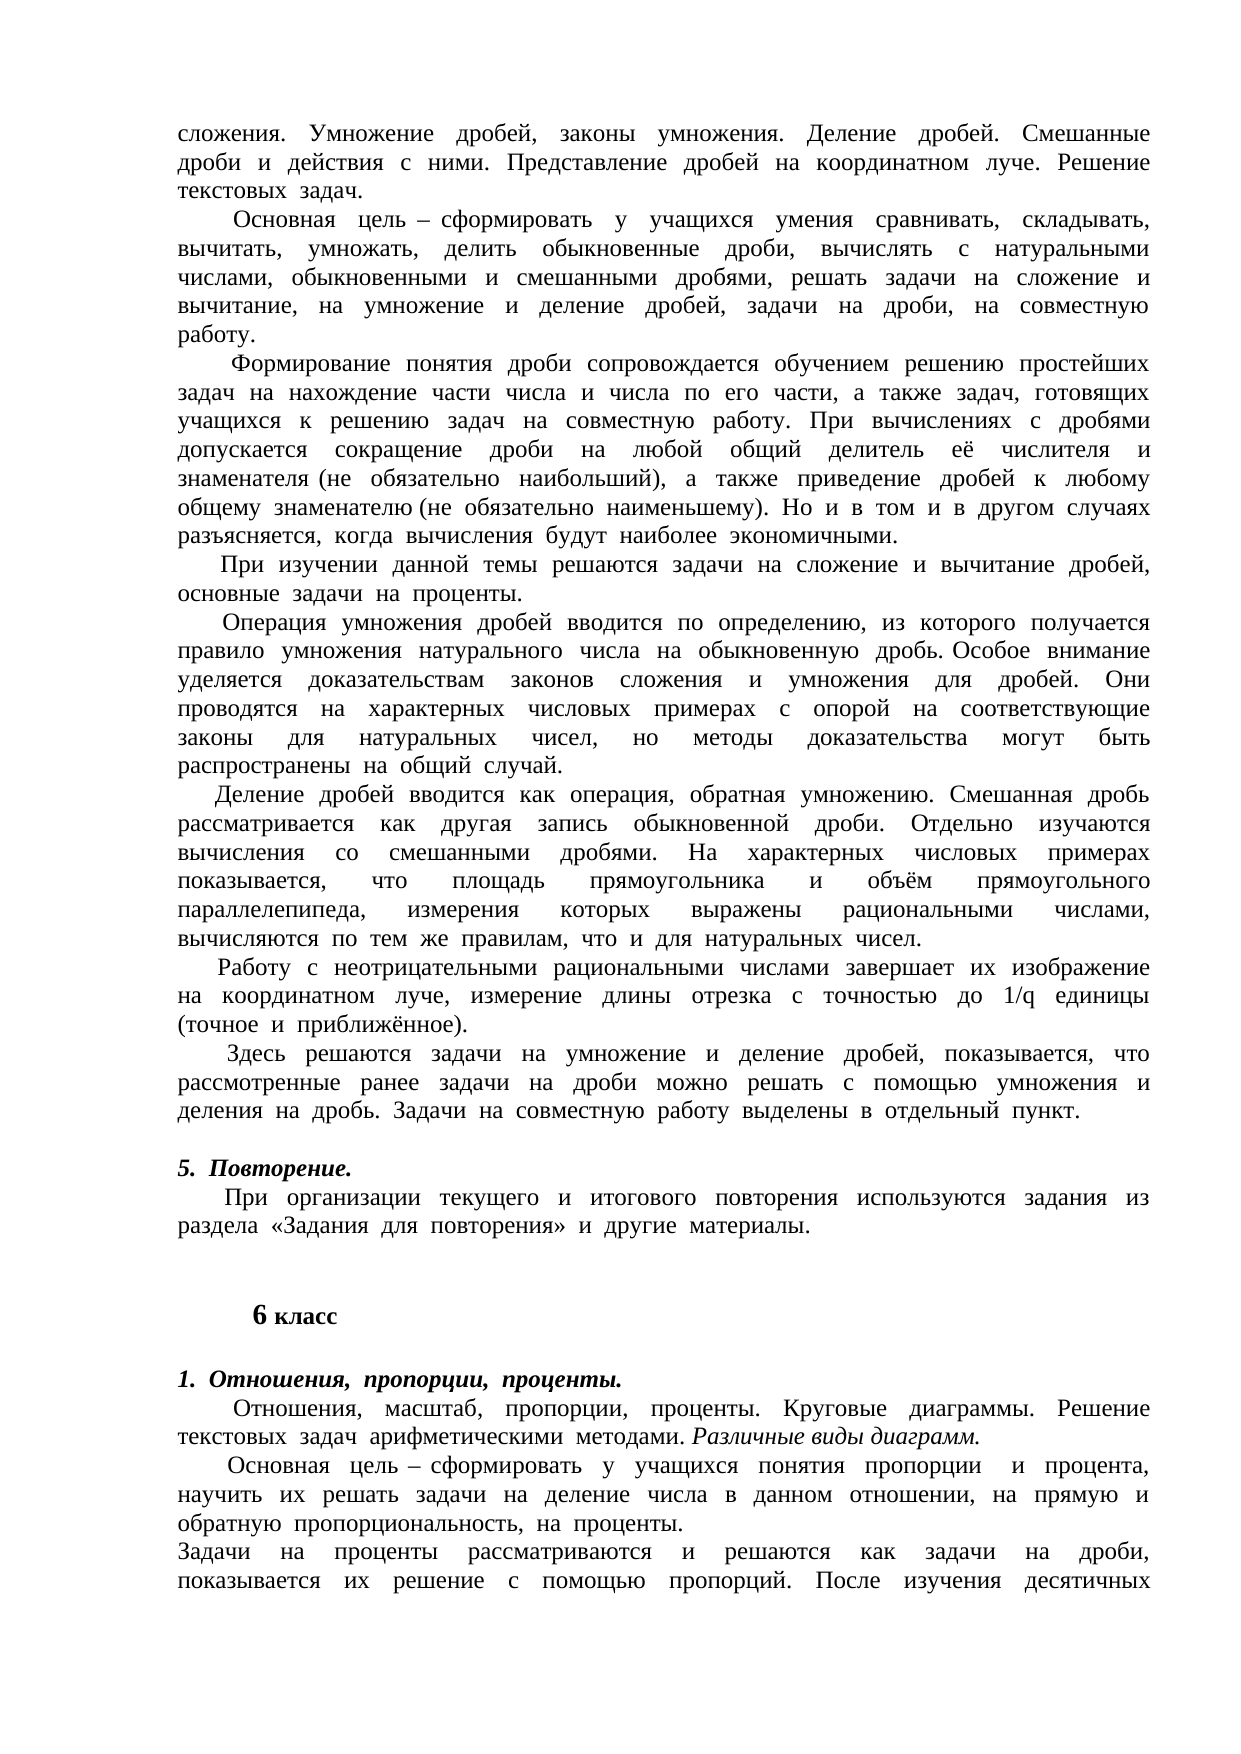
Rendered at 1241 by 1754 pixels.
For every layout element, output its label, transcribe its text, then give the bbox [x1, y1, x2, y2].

text 5. Повторение. [177, 1153, 1152, 1182]
text При изучении данной темы решаются задачи на сложение и вычитание дробей, основные задачи на проценты. [177, 549, 1152, 607]
text Формирование понятия дроби сопровождается обучением решению простейших задач на нахождение части числа и числа по его части, а также задач, готовящих учащихся к решению задач на совместную работу. При вычислениях с дробями допускается сокращение дроби на любой общий делитель её числителя и знаменателя (не обязательно наибольший), а также приведение дробей к любому общему знаменателю (не обязательно наименьшему). Но и в том и в другом случаях разъясняется, когда вычисления будут наиболее экономичными. [177, 348, 1152, 549]
text Работу с неотрицательными рациональными числами завершает их изображение на координатном луче, измерение длины отрезка с точностью до 1/q единицы (точное и приближённое). [177, 952, 1152, 1038]
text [177, 1536, 1152, 1594]
text При организации текущего и итогового повторения используются задания из раздела «Задания для повторения» и другие материалы. [177, 1182, 1152, 1239]
text Отношения, масштаб, пропорции, проценты. Круговые диаграммы. Решение текстовых задач арифметическими методами. Различные виды диаграмм. [177, 1393, 1152, 1450]
text Деление дробей вводится как операция, обратная умножению. Смешанная дробь рассматривается как другая запись обыкновенной дроби. Отдельно изучаются вычисления со смешанными дробями. На характерных числовых примерах показывается, что площадь прямоугольника и объём прямоугольного параллелепипеда, измерения которых выражены рациональными числами, вычисляются по тем же правилам, что и для натуральных чисел. [177, 779, 1152, 952]
text Основная цель – сформировать у учащихся понятия пропорции и процента, научить их решать задачи на деление числа в данном отношении, на прямую и обратную пропорциональность, на проценты. [177, 1450, 1152, 1536]
text Операция умножения дробей вводится по определению, из которого получается правило умножения натурального числа на обыкновенную дробь. Особое внимание уделяется доказательствам законов сложения и умножения для дробей. Они проводятся на характерных числовых примерах с опорой на соответствующие законы для натуральных чисел, но методы доказательства могут быть распространены на общий случай. [177, 607, 1152, 779]
text Основная цель – сформировать у учащихся умения сравнивать, складывать, вычитать, умножать, делить обыкновенные дроби, вычислять с натуральными числами, обыкновенными и смешанными дробями, решать задачи на сложение и вычитание, на умножение и деление дробей, задачи на дроби, на совместную работу. [177, 204, 1152, 348]
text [177, 118, 1152, 204]
text 1. Отношения, пропорции, проценты. [177, 1364, 1152, 1393]
text 6 класс [252, 1297, 1152, 1330]
text Здесь решаются задачи на умножение и деление дробей, показывается, что рассмотренные ранее задачи на дроби можно решать с помощью умножения и деления на дробь. Задачи на совместную работу выделены в отдельный пункт. [177, 1038, 1152, 1124]
